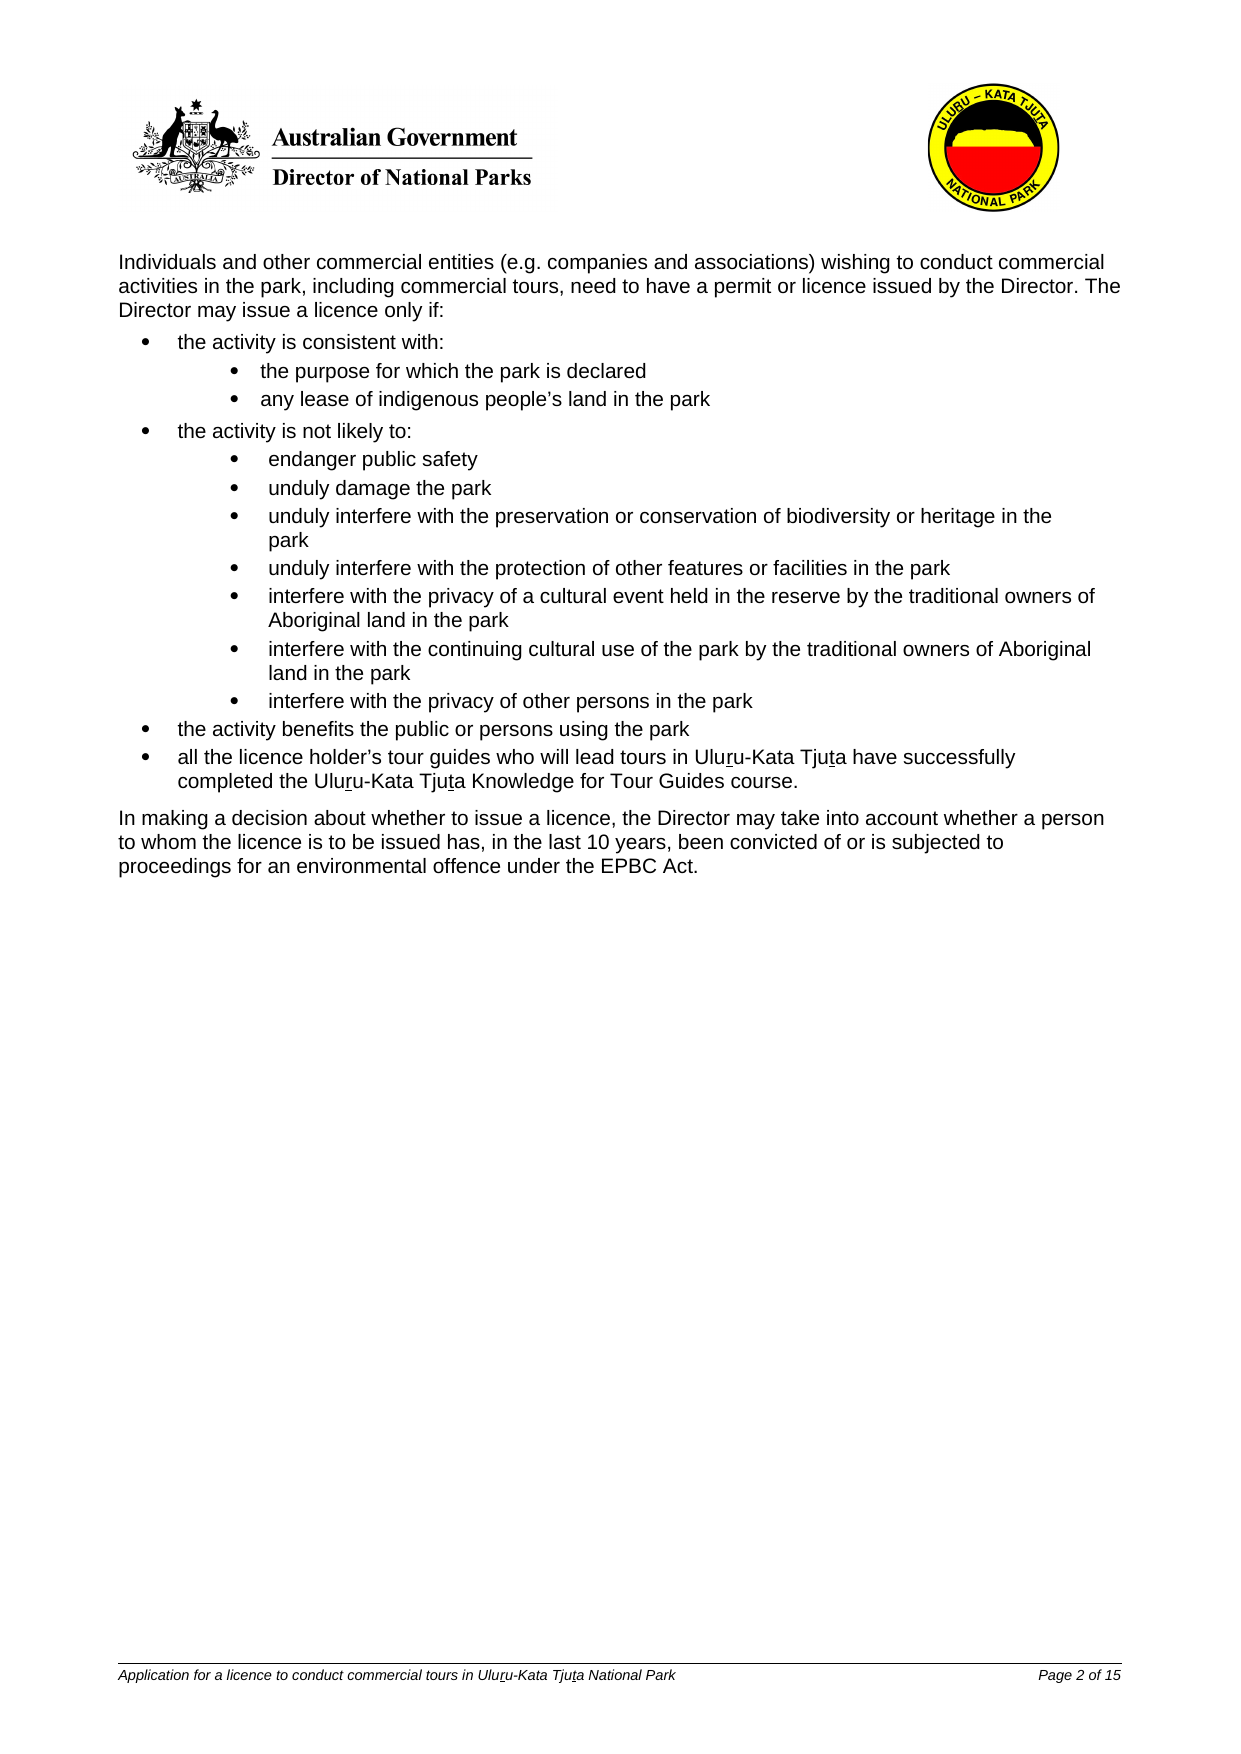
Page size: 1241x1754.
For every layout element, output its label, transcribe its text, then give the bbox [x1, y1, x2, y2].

list the activity is not likely to: [142, 419, 1092, 443]
list the activity is consistent with: [142, 330, 1092, 354]
list all the licence holder’s tour guides who will lead tours in Uluru-Kata Tjuta have successfully completed the Uluru-Kata Tjuta Knowledge for Tour Guides course. [142, 745, 1092, 793]
list interfere with the privacy of other persons in the park [231, 688, 1098, 713]
list interfere with the privacy of a cultural event held in the reserve by the traditional owners of Aboriginal land in the park [231, 584, 1098, 632]
text In making a decision about whether to issue a licence, the Director may take into account whether a person to whom the licence is to be issued has, in the last 10 years, been convicted of or is subjected to proceedings for an environmental offence under the EPBC Act. [118, 806, 1122, 877]
text Individuals and other commercial entities (e.g. companies and associations) wishing to conduct commercial activities in the park, including commercial tours, need to have a permit or licence issued by the Director. The Director may issue a licence only if: [118, 250, 1122, 322]
list unduly interfere with the preservation or conservation of biodiversity or heritage in the park [231, 504, 1098, 552]
list interfere with the continuing cultural use of the park by the traditional owners of Aboriginal land in the park [231, 636, 1098, 684]
list any lease of indigenous people’s land in the park [231, 387, 1098, 411]
list unduly interfere with the protection of other features or facilities in the park [231, 556, 1098, 580]
list endanger public safety [231, 447, 1098, 471]
picture [118, 85, 559, 212]
list the activity benefits the public or persons using the park [142, 717, 1092, 741]
picture [927, 83, 1060, 212]
list the purpose for which the park is declared [231, 358, 1098, 382]
list unduly damage the park [231, 476, 1098, 499]
